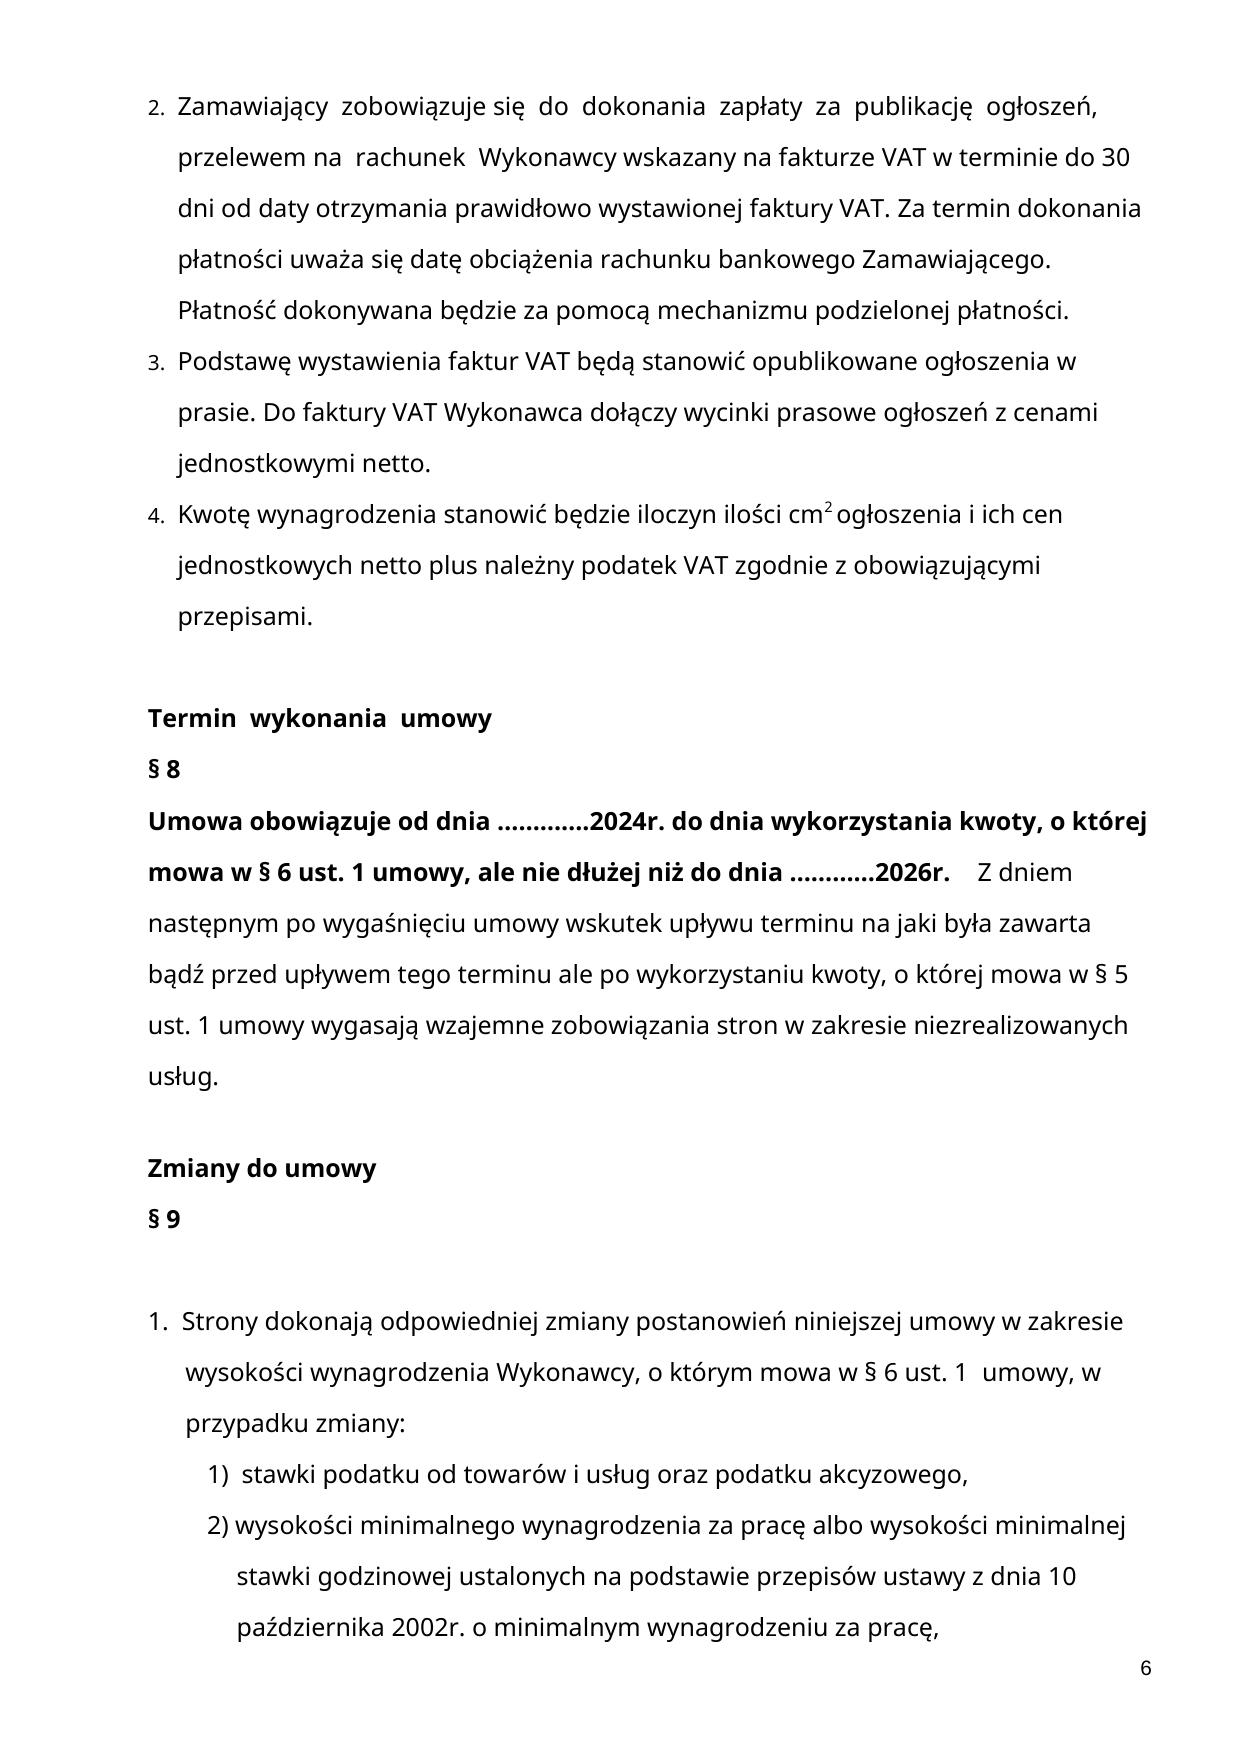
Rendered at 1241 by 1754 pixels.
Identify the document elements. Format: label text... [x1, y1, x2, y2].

list Kwotę wynagrodzenia stanowić będzie iloczyn ilości cm2 ogłoszenia i ich cen jednostkowych netto plus należny podatek VAT zgodnie z obowiązującymi przepisami. [148, 497, 1152, 633]
subtitle Zmiany do umowy [148, 1150, 1152, 1184]
text § 9 [148, 1201, 1152, 1236]
text Umowa obowiązuje od dnia ………….2024r. do dnia wykorzystania kwoty, o której mowa w § 6 ust. 1 umowy, ale nie dłużej niż do dnia …………2026r. Z dniem następnym po wygaśnięciu umowy wskutek upływu terminu na jaki była zawarta bądź przed upływem tego terminu ale po wykorzystaniu kwoty, o której mowa w § 5 ust. 1 umowy wygasają wzajemne zobowiązania stron w zakresie niezrealizowanych usług. [148, 803, 1152, 1092]
text § 8 [148, 752, 1152, 786]
list Zamawiający zobowiązuje się do dokonania zapłaty za publikację ogłoszeń, przelewem na rachunek Wykonawcy wskazany na fakturze VAT w terminie do 30 dni od daty otrzymania prawidłowo wystawionej faktury VAT. Za termin dokonania płatności uważa się datę obciążenia rachunku bankowego Zamawiającego. Płatność dokonywana będzie za pomocą mechanizmu podzielonej płatności. [148, 89, 1152, 327]
text 2) wysokości minimalnego wynagrodzenia za pracę albo wysokości minimalnej stawki godzinowej ustalonych na podstawie przepisów ustawy z dnia 10 października 2002r. o minimalnym wynagrodzeniu za pracę, [207, 1508, 1152, 1644]
text 1. Strony dokonają odpowiedniej zmiany postanowień niniejszej umowy w zakresie wysokości wynagrodzenia Wykonawcy, o którym mowa w § 6 ust. 1 umowy, w przypadku zmiany: [148, 1303, 1152, 1440]
subtitle Termin wykonania umowy [148, 701, 1152, 735]
list stawki podatku od towarów i usług oraz podatku akcyzowego, [207, 1457, 1152, 1491]
list Podstawę wystawienia faktur VAT będą stanowić opublikowane ogłoszenia w prasie. Do faktury VAT Wykonawca dołączy wycinki prasowe ogłoszeń z cenami jednostkowymi netto. [148, 344, 1152, 480]
